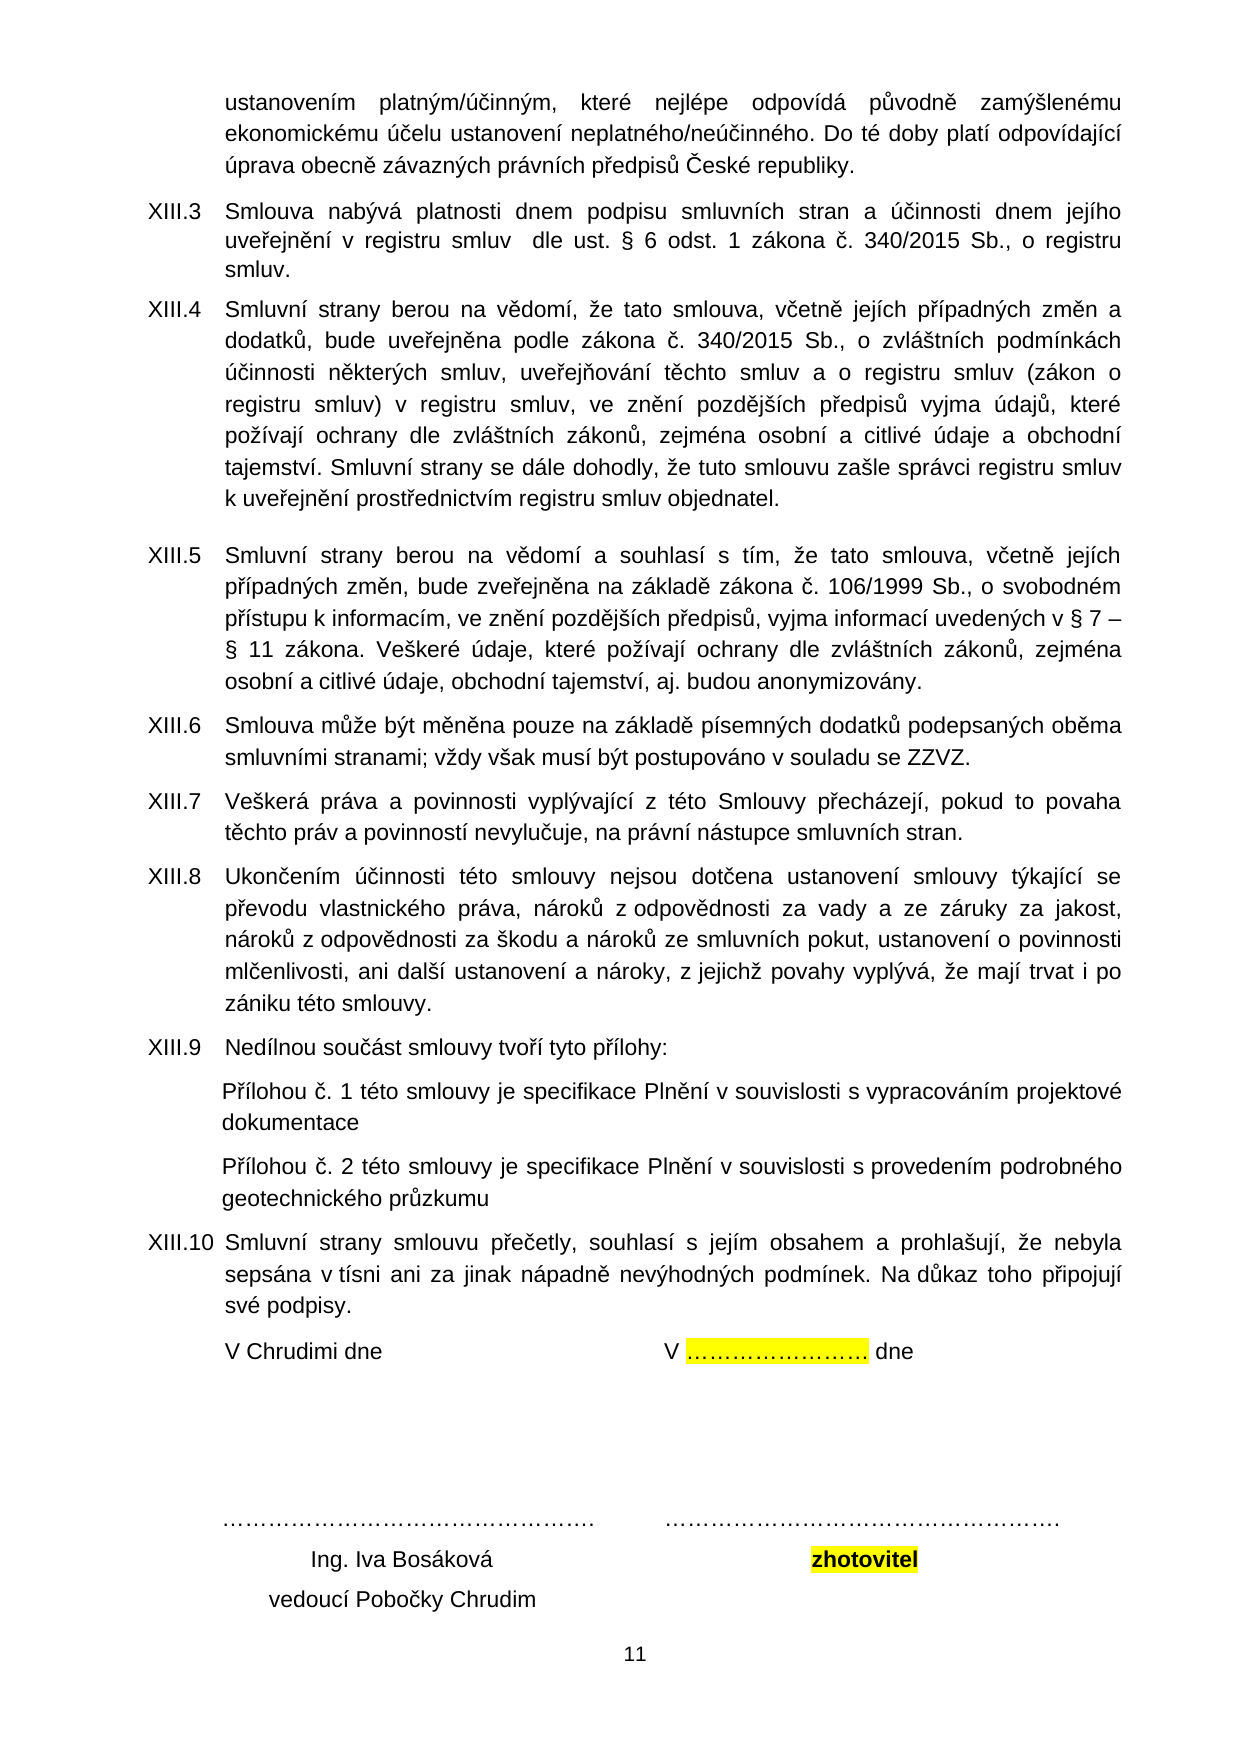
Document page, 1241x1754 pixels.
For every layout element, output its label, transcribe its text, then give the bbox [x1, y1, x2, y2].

list Nedílnou součást smlouvy tvoří tyto přílohy: [148, 1034, 1122, 1060]
list Veškerá práva a povinnosti vyplývající z této Smlouvy přecházejí, pokud to povaha těchto práv a povinností nevylučuje, na právní nástupce smluvních stran. [148, 788, 1122, 846]
text …………………………………………. ……………………………………………. [148, 1503, 1122, 1532]
list Smlouva nabývá platnosti dnem podpisu smluvních stran a účinnosti dnem jejího uveřejnění v registru smluv dle ust. § 6 odst. 1 zákona č. 340/2015 Sb., o registru smluv. [148, 196, 1122, 283]
text Ing. Iva Bosáková zhotovitel [148, 1544, 1122, 1574]
list Smlouva může být měněna pouze na základě písemných dodatků podepsaných oběma smluvními stranami; vždy však musí být postupováno v souladu se ZZVZ. [148, 712, 1122, 770]
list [148, 89, 1122, 178]
text vedoucí Pobočky Chrudim [148, 1586, 1122, 1612]
list Ukončením účinnosti této smlouvy nejsou dotčena ustanovení smlouvy týkající se převodu vlastnického práva, nároků z odpovědnosti za vady a ze záruky za jakost, nároků z odpovědnosti za škodu a nároků ze smluvních pokut, ustanovení o povinnosti mlčenlivosti, ani další ustanovení a nároky, z jejichž povahy vyplývá, že mají trvat i po zániku této smlouvy. [148, 863, 1122, 1016]
list Přílohou č. 1 této smlouvy je specifikace Plnění v souvislosti s vypracováním projektové dokumentace [222, 1078, 1122, 1136]
list Přílohou č. 2 této smlouvy je specifikace Plnění v souvislosti s provedením podrobného geotechnického průzkumu [222, 1153, 1122, 1211]
list Smluvní strany berou na vědomí, že tato smlouva, včetně jejích případných změn a dodatků, bude uveřejněna podle zákona č. 340/2015 Sb., o zvláštních podmínkách účinnosti některých smluv, uveřejňování těchto smluv a o registru smluv (zákon o registru smluv) v registru smluv, ve znění pozdějších předpisů vyjma údajů, které požívají ochrany dle zvláštních zákonů, zejména osobní a citlivé údaje a obchodní tajemství. Smluvní strany se dále dohodly, že tuto smlouvu zašle správci registru smluv k uveřejnění prostřednictvím registru smluv objednatel. [148, 296, 1122, 512]
text V Chrudimi dne V …………………… dne [224, 1336, 1122, 1365]
list Smluvní strany berou na vědomí a souhlasí s tím, že tato smlouva, včetně jejích případných změn, bude zveřejněna na základě zákona č. 106/1999 Sb., o svobodném přístupu k informacím, ve znění pozdějších předpisů, vyjma informací uvedených v § 7 – § 11 zákona. Veškeré údaje, které požívají ochrany dle zvláštních zákonů, zejména osobní a citlivé údaje, obchodní tajemství, aj. budou anonymizovány. [148, 542, 1122, 694]
list Smluvní strany smlouvu přečetly, souhlasí s jejím obsahem a prohlašují, že nebyla sepsána v tísni ani za jinak nápadně nevýhodných podmínek. Na důkaz toho připojují své podpisy. [148, 1229, 1122, 1318]
